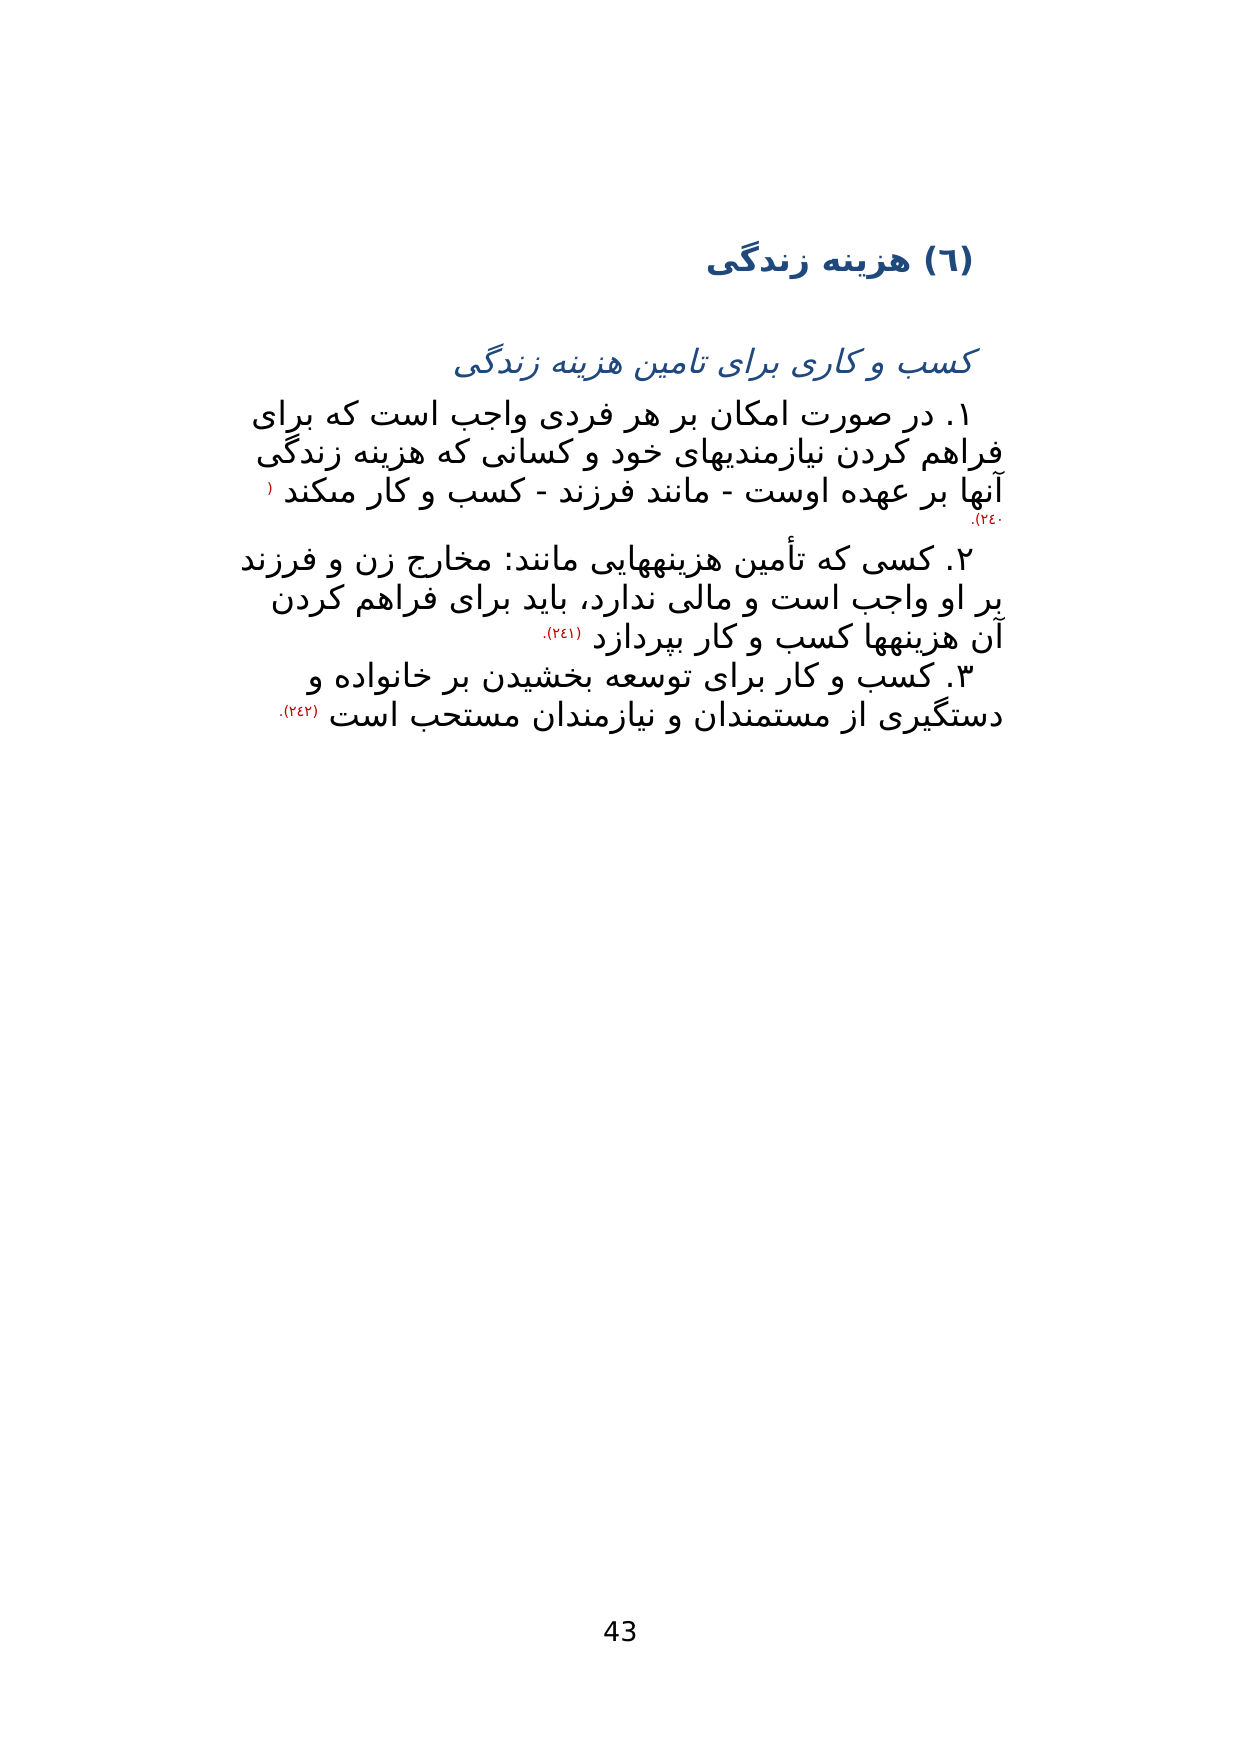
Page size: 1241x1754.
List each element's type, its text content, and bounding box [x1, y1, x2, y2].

subtitle كسب و كارى براى تامين هزينه زندگى‏ [236, 343, 1004, 382]
subtitle (٦) هزينه زندگى‏ [236, 241, 1004, 279]
text ٣. كسب و كار براى توسعه بخشيدن بر خانواده و دستگيرى از مستمندان و نيازمندان مستحب است‏ (٢٤٢). [236, 656, 1004, 734]
text ٢. كسى كه تأمين هزينه‏هايى مانند: مخارج زن و فرزند بر او واجب است و مالى ندارد، بايد براى فراهم كردن آن هزينه‏ها كسب و كار بپردازد (٢٤١). [236, 540, 1004, 656]
text ١. در صورت امكان بر هر فردى واجب است كه براى فراهم كردن نيازمنديهاى خود و كسانى كه هزينه زندگى آنها بر عهده اوست - مانند فرزند - كسب و كار مى‏كند (٢٤٠). [236, 394, 1004, 540]
